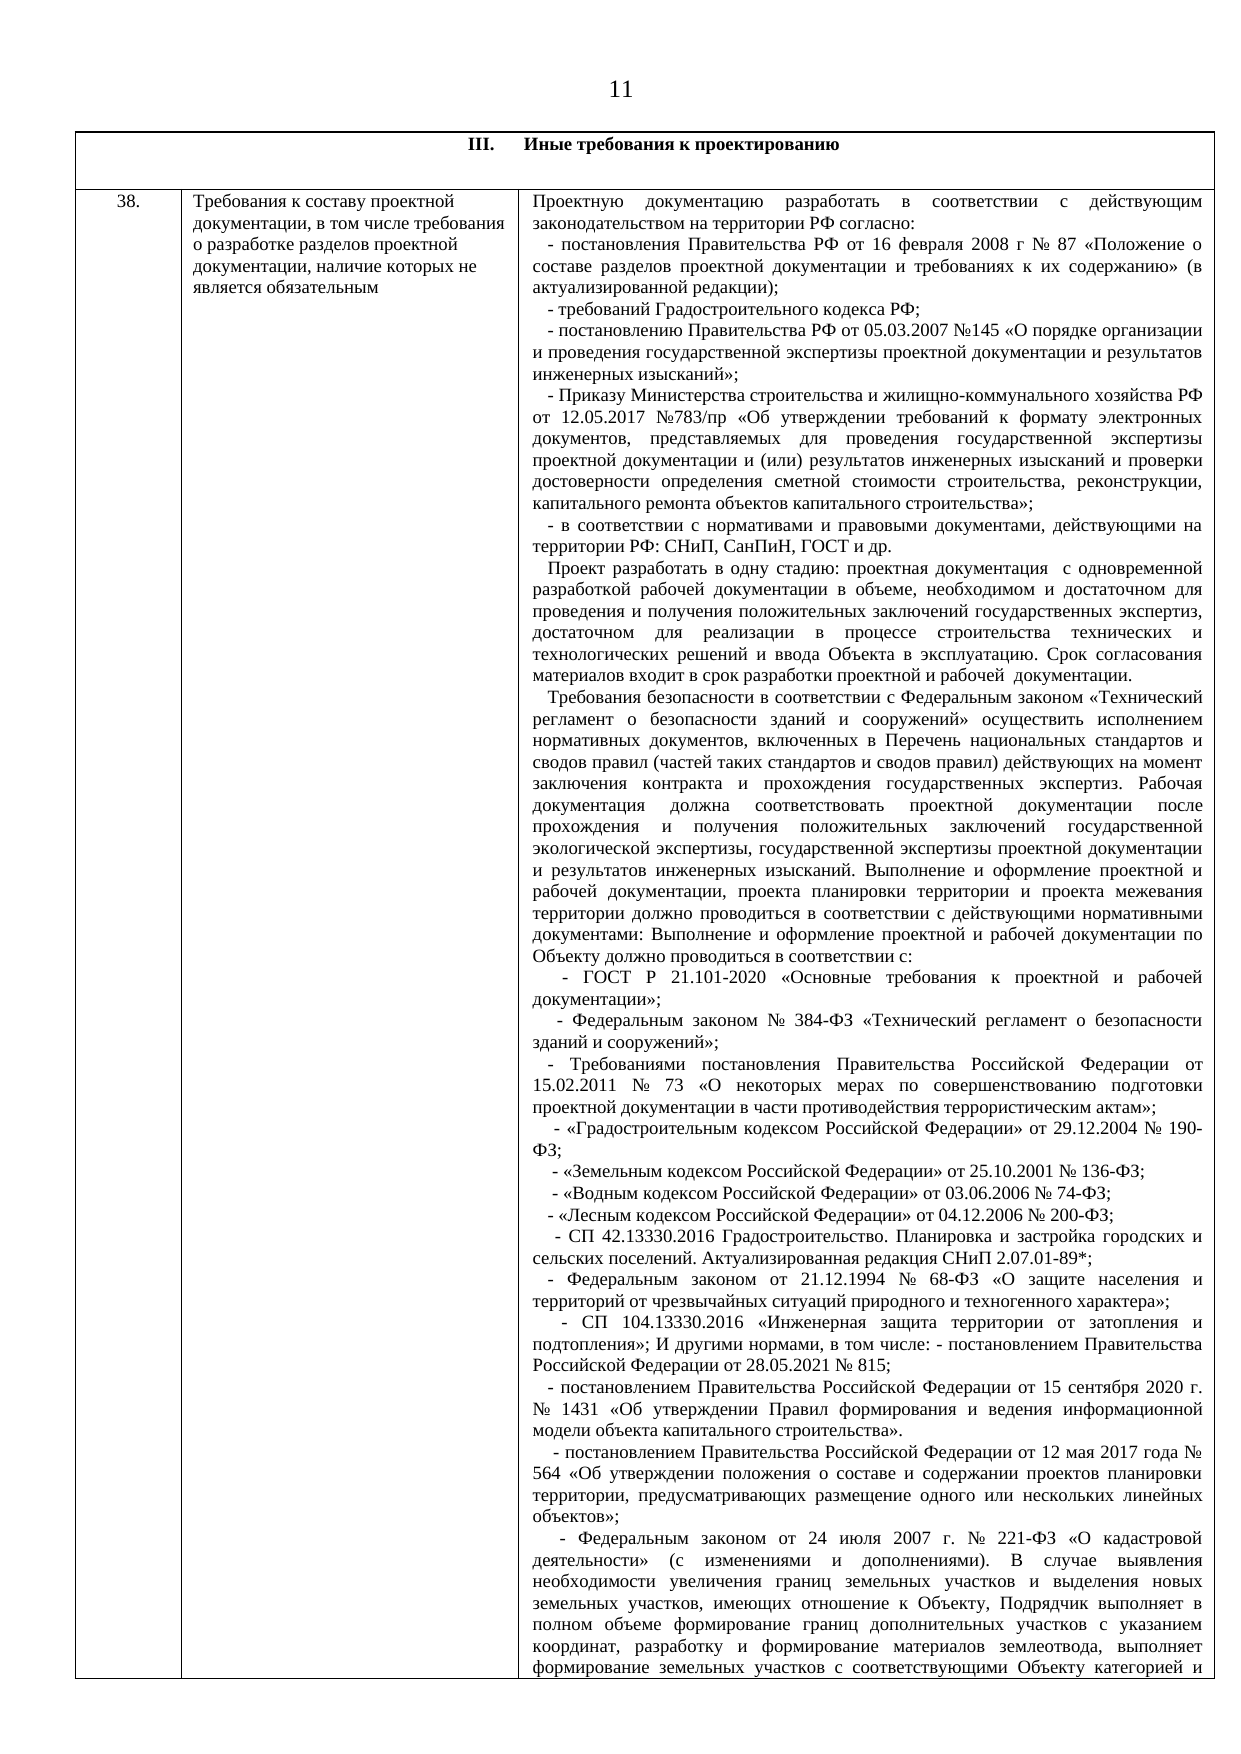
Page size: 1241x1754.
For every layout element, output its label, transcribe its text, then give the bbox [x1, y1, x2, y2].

table_cell 38. [76, 190, 181, 1678]
table_cell III. Иные требования к проектированию [76, 133, 1214, 189]
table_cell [519, 190, 1214, 1678]
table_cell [182, 190, 518, 1678]
